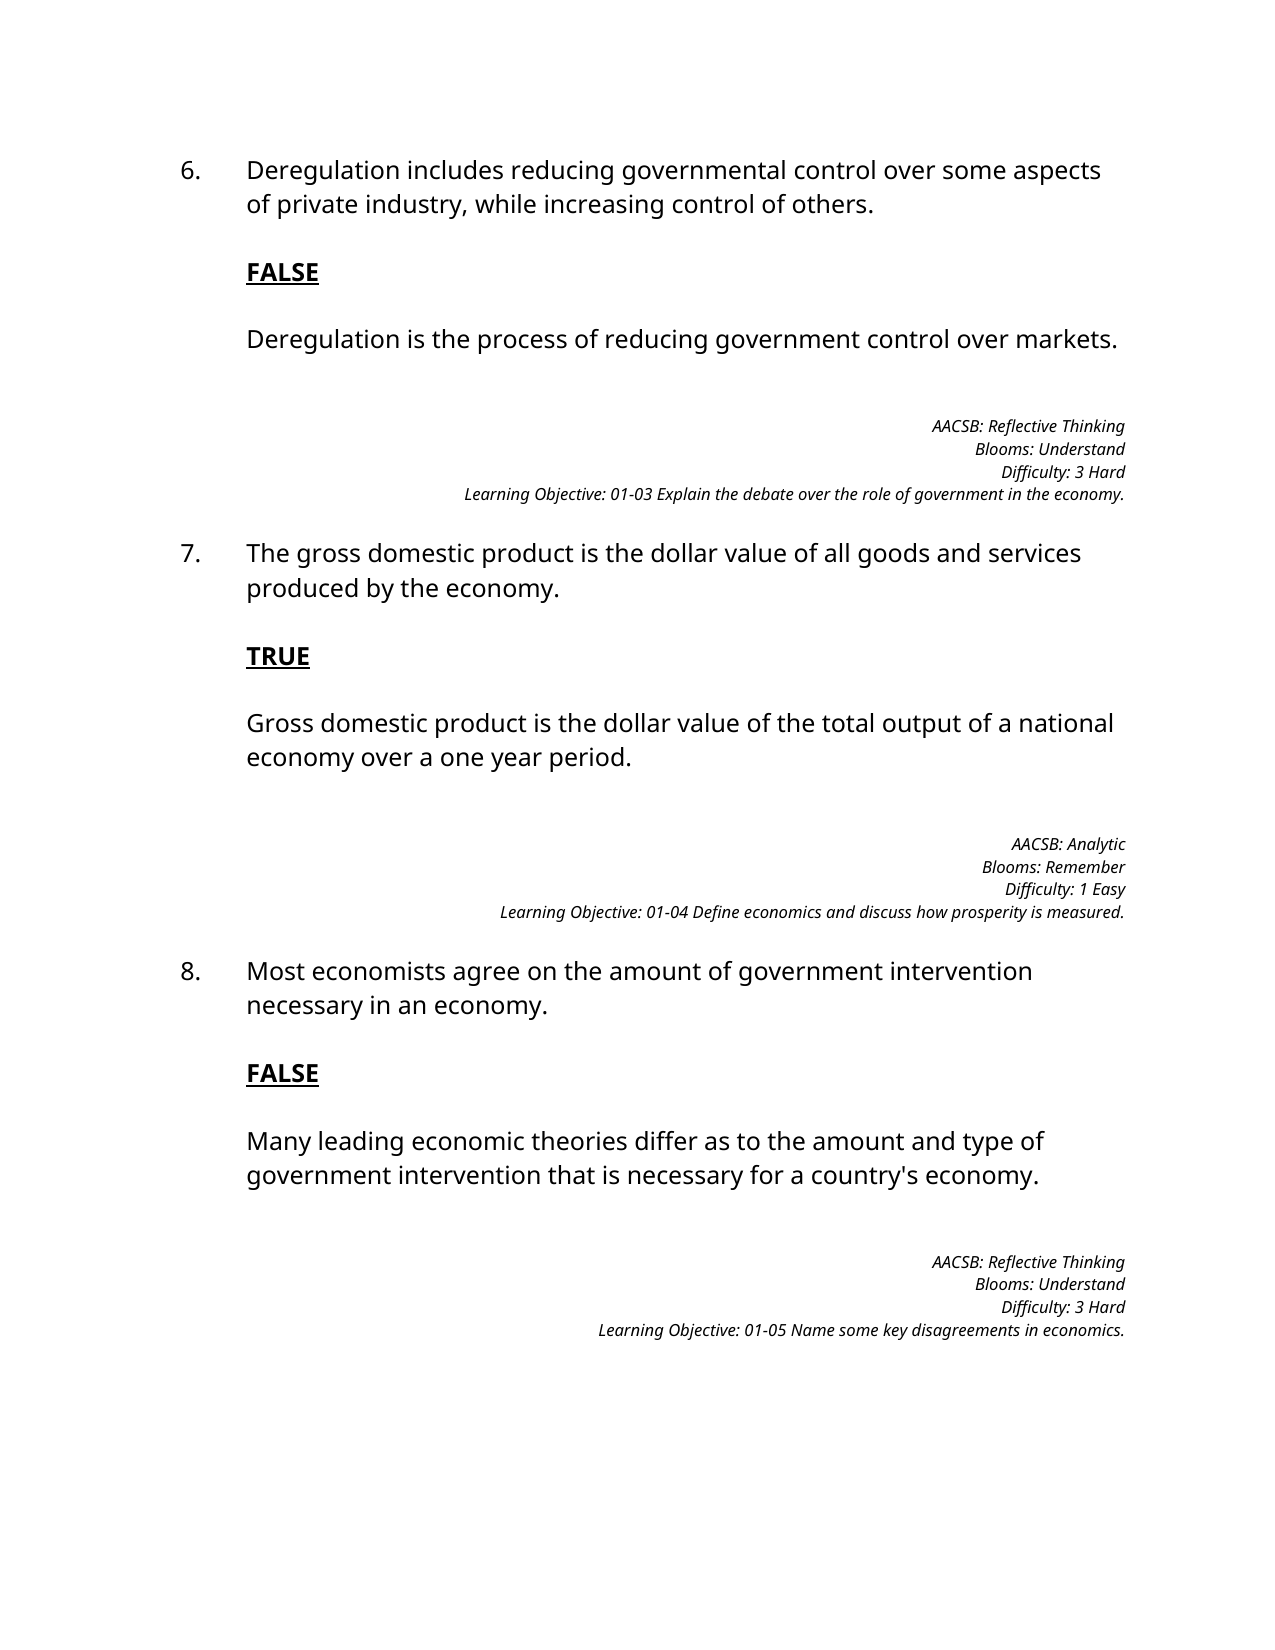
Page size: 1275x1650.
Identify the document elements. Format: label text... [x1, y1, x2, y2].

table_header AACSB: Reflective Thinking Blooms: Understand Difficulty: 3 Hard Learning Objective: 01-03 Explain the debate over the role of government in the economy. [180, 415, 1125, 534]
table_header 8. [180, 954, 246, 1225]
table_header The gross domestic product is the dollar value of all goods and services produced by the economy. TRUE Gross domestic product is the dollar value of the total output of a national economy over a one year period. [246, 536, 1125, 807]
table_header 6. [180, 153, 246, 389]
table_header 7. [180, 536, 246, 807]
table_header Deregulation includes reducing governmental control over some aspects of private industry, while increasing control of others. FALSE Deregulation is the process of reducing government control over markets. [246, 153, 1125, 389]
table_header Most economists agree on the amount of government intervention necessary in an economy. FALSE Many leading economic theories differ as to the amount and type of government intervention that is necessary for a country's economy. [246, 954, 1125, 1225]
table_header AACSB: Reflective Thinking Blooms: Understand Difficulty: 3 Hard Learning Objective: 01-05 Name some key disagreements in economics. [180, 1250, 1125, 1369]
table_header AACSB: Analytic Blooms: Remember Difficulty: 1 Easy Learning Objective: 01-04 Define economics and discuss how prosperity is measured. [180, 833, 1125, 951]
